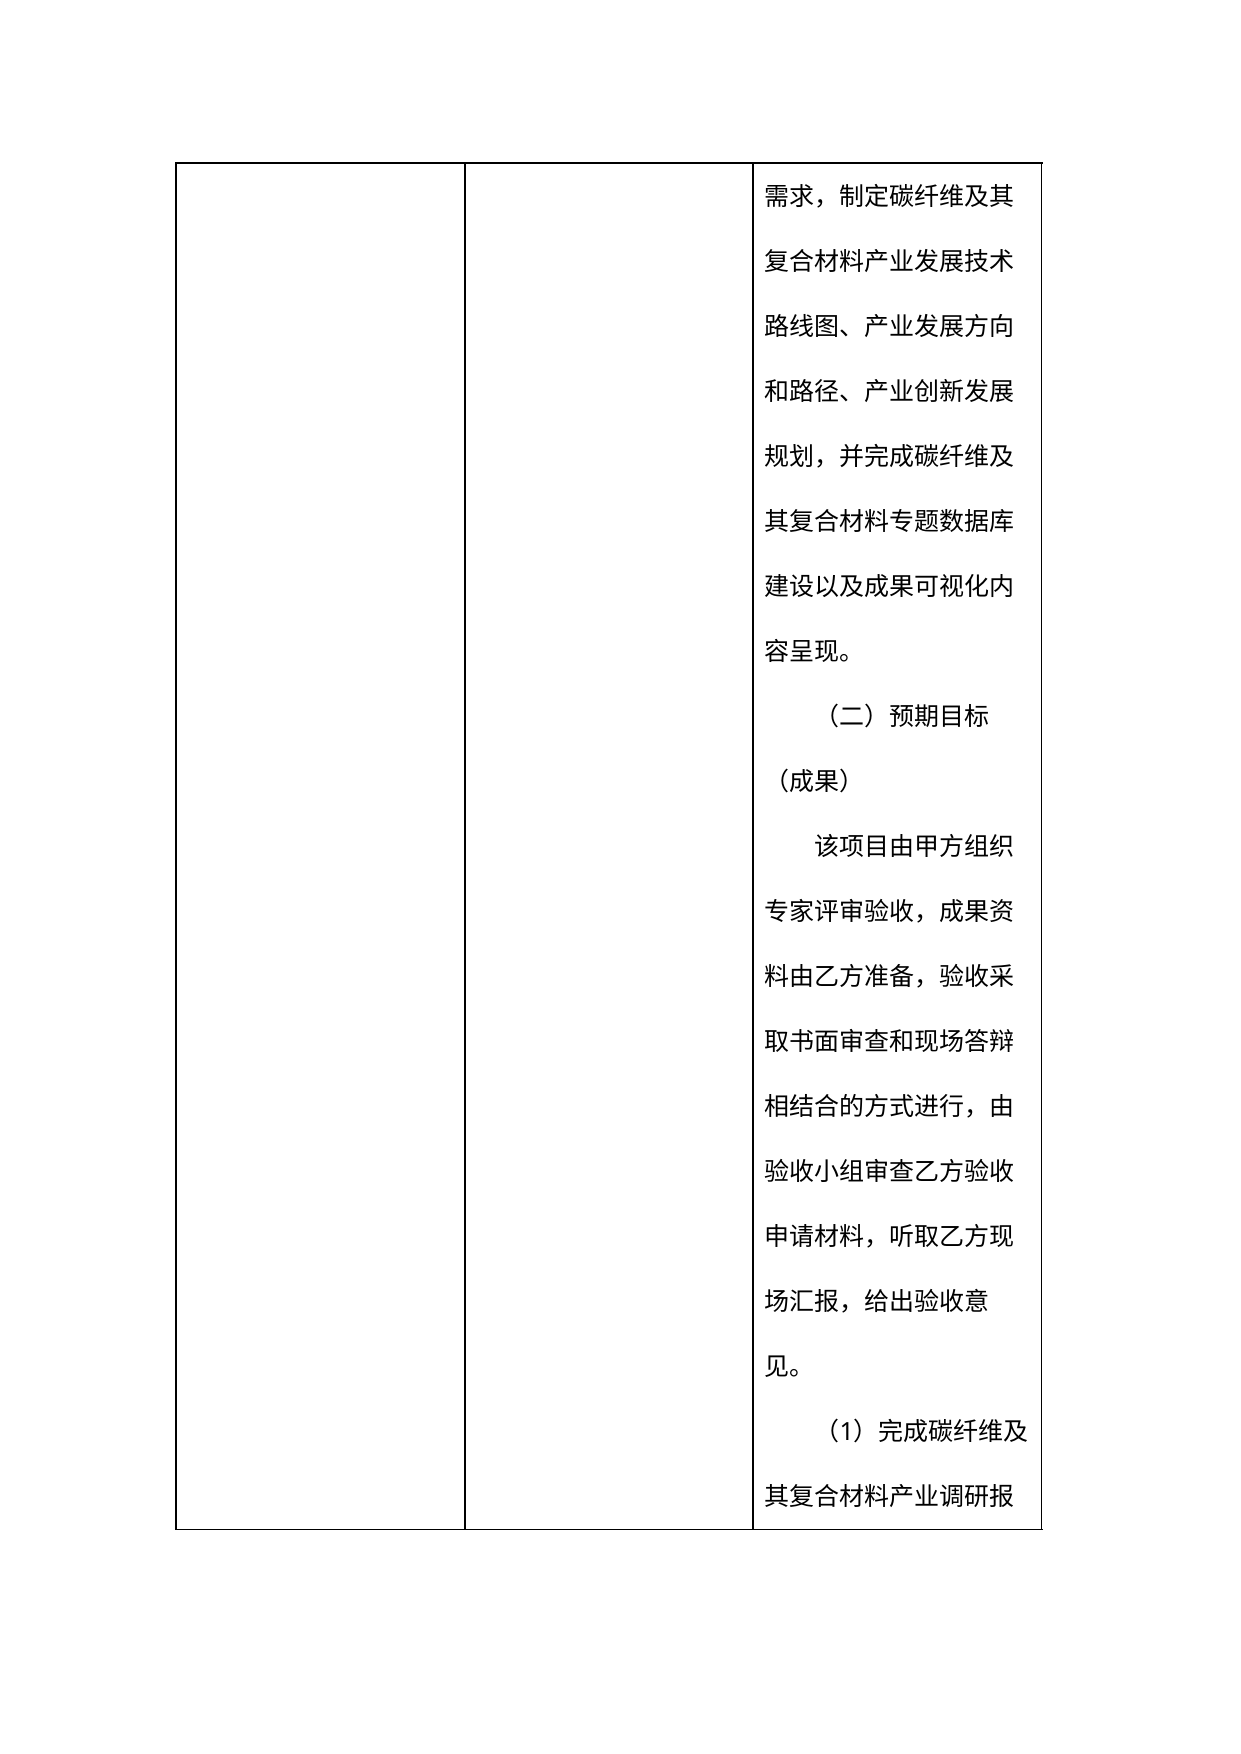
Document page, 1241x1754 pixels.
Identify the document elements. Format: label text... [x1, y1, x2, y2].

table_cell 1 [177, 164, 464, 1528]
table_cell [466, 164, 752, 1528]
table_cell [754, 164, 1041, 1528]
